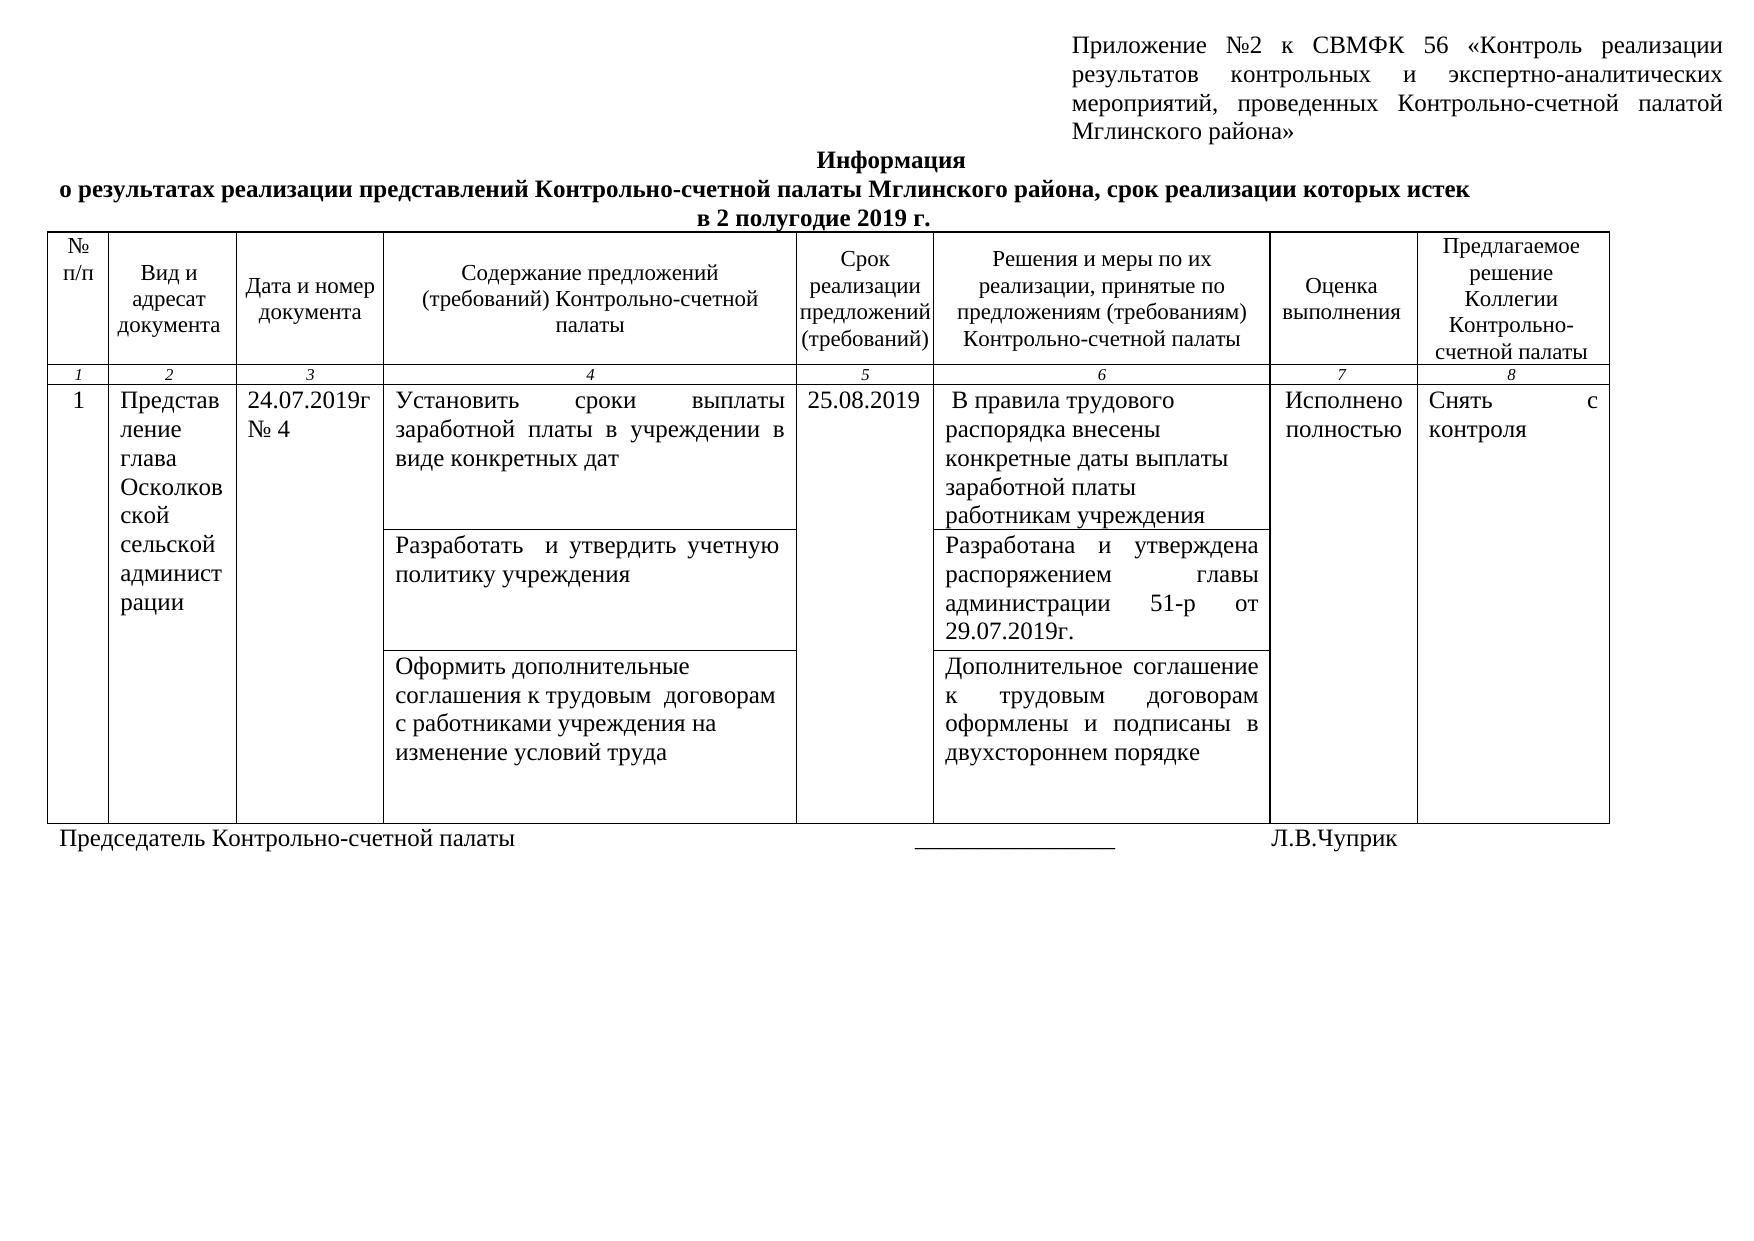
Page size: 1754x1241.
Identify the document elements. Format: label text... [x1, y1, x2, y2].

title о результатах реализации представлений Контрольно-счетной палаты Мглинского района, срок реализации которых истек [59, 174, 1723, 203]
table_cell Разработать и утвердить учетную политику учреждения [384, 530, 796, 650]
table_header Оценка выполнения [1271, 233, 1417, 364]
table_cell Дополнительное соглашение к трудовым договорам оформлены и подписаны в двухстороннем порядке [934, 651, 1269, 822]
table_cell В правила трудового распорядка внесены конкретные даты выплаты заработной платы работникам учреждения [934, 385, 1269, 529]
table_cell Снять с контроля [1418, 385, 1609, 822]
table_cell Исполнено полностью [1271, 385, 1417, 822]
table_header Срок реализации предложений(требований) [797, 233, 933, 364]
table_cell 2 [109, 365, 236, 384]
table_header № п/п [48, 233, 108, 364]
table_header Вид и адресат документа [109, 233, 236, 364]
table_cell 1 [48, 385, 108, 822]
table_header Решения и меры по их реализации, принятые по предложениям (требованиям) Контрольно-счетной палаты [934, 233, 1269, 364]
table_cell 8 [1418, 365, 1609, 384]
table_header Содержание предложений (требований) Контрольно-счетной палаты [384, 233, 796, 364]
table_cell 25.08.2019 [797, 385, 933, 822]
table_cell 1 [48, 365, 108, 384]
table_header Предлагаемое решение Коллегии Контрольно-счетной палаты [1418, 233, 1609, 364]
text Председатель Контрольно-счетной палаты ________________ Л.В.Чуприк [59, 823, 1723, 852]
table_cell 4 [384, 365, 796, 384]
table_cell 24.07.2019г № 4 [237, 385, 383, 822]
table_cell 6 [934, 365, 1269, 384]
table_cell 7 [1271, 365, 1417, 384]
text Приложение №2 к СВМФК 56 «Контроль реализации результатов контрольных и экспертно-аналитических мероприятий, проведенных Контрольно-счетной палатой Мглинского района» [1072, 30, 1723, 145]
table_header Дата и номер документа [237, 233, 383, 364]
table_cell Оформить дополнительные соглашения к трудовым договорам с работниками учреждения на изменение условий труда [384, 651, 796, 822]
table_cell 5 [797, 365, 933, 384]
title Информация [59, 145, 1723, 174]
table_cell Представление глава Осколковской сельской администрации [109, 385, 236, 822]
table_cell Установить сроки выплаты заработной платы в учреждении в виде конкретных дат [384, 385, 796, 529]
table_cell 3 [237, 365, 383, 384]
title в 2 полугодие 2019 г. [59, 203, 1723, 231]
table_cell Разработана и утверждена распоряжением главы администрации 51-р от 29.07.2019г. [934, 530, 1269, 650]
